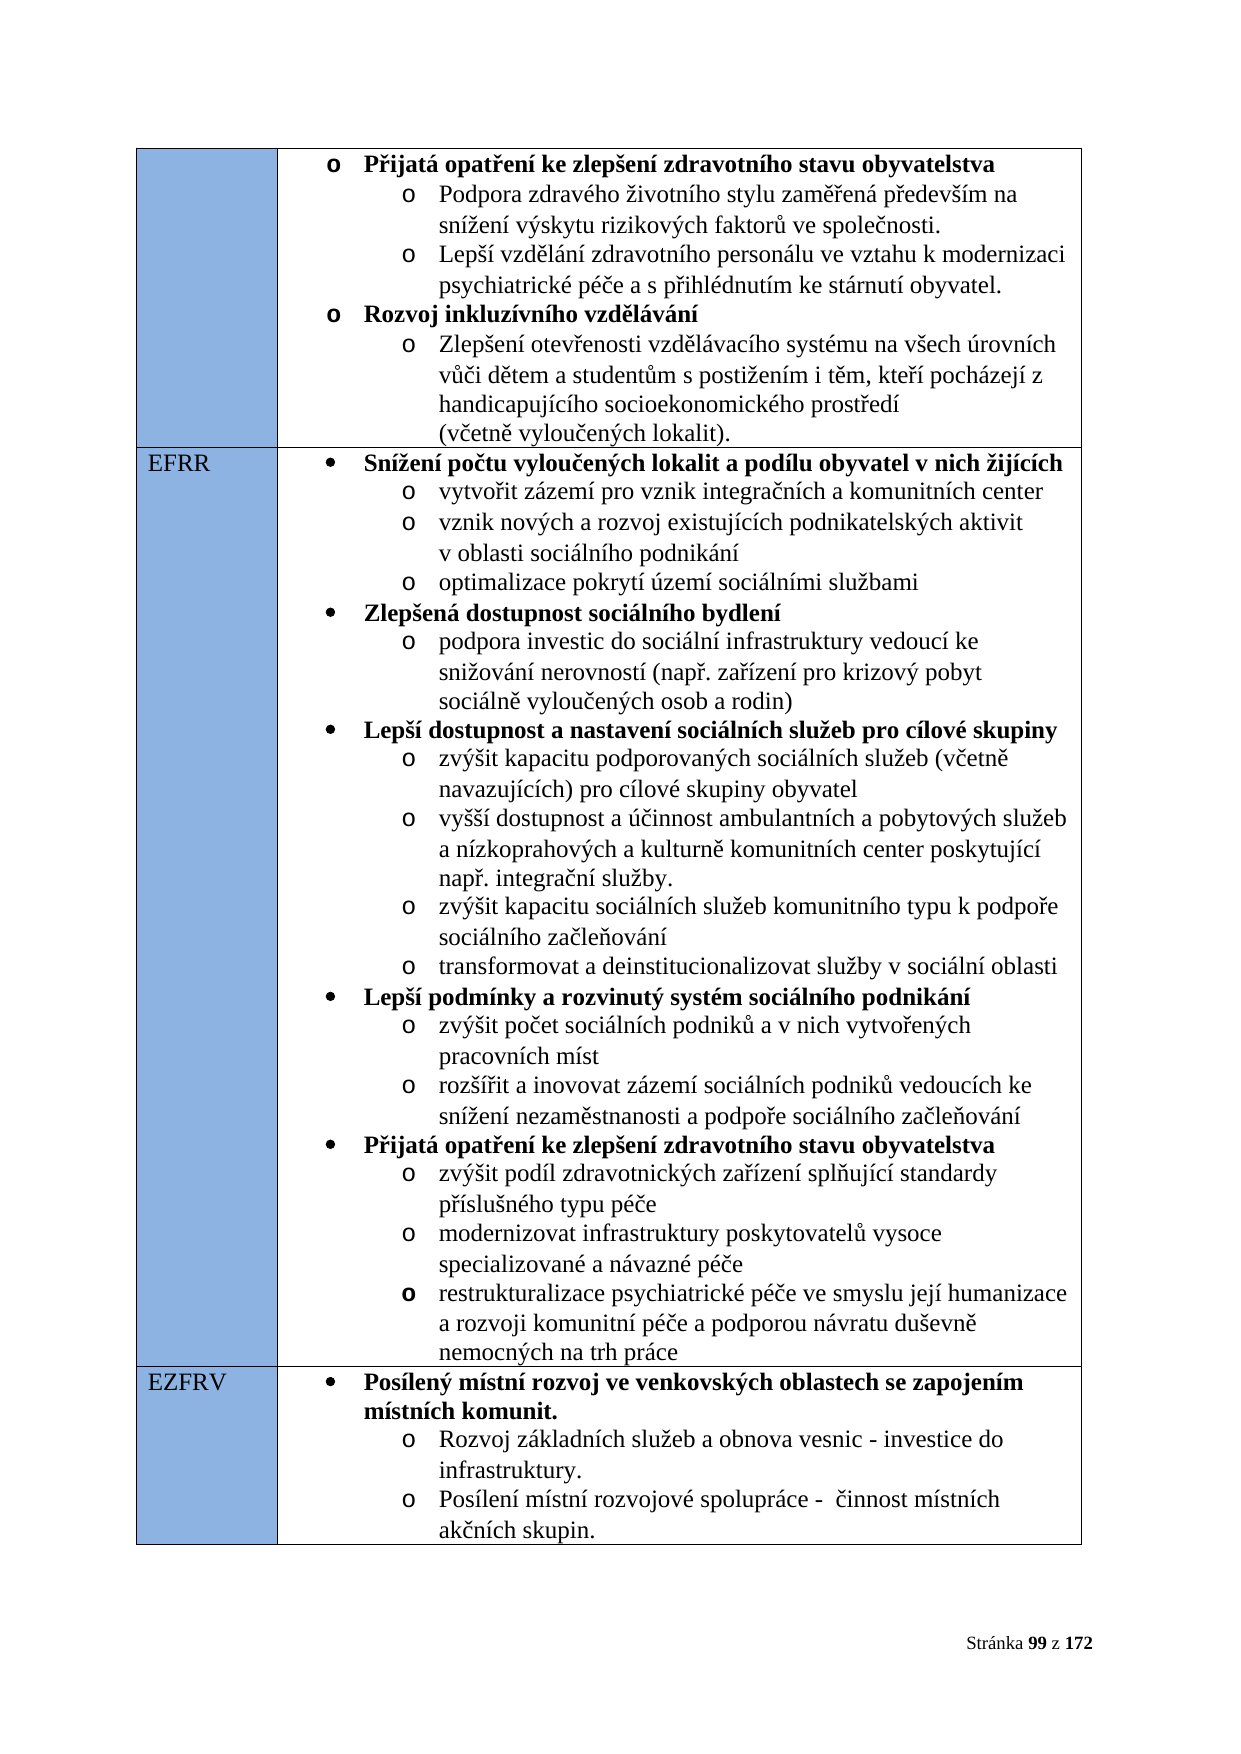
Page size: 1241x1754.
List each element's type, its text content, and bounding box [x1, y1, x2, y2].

table_cell EFRR [137, 448, 277, 1366]
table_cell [278, 149, 1081, 447]
table_cell ESF [137, 149, 277, 447]
table_cell EZFRV [137, 1367, 277, 1544]
table_cell Snížení počtu vyloučených lokalit a podílu obyvatel v nich žijících vytvořit zázemí pro vznik integračních a komunitních center vznik nových a rozvoj existujících podnikatelských aktivit v oblasti sociálního podnikání optimalizace pokrytí území sociálními službami Zlepšená dostupnost sociálního bydlení podpora investic do sociální infrastruktury vedoucí ke snižování nerovností (např. zařízení pro krizový pobyt sociálně vyloučených osob a rodin) Lepší dostupnost a nastavení sociálních služeb pro cílové skupiny zvýšit kapacitu podporovaných sociálních služeb (včetně navazujících) pro cílové skupiny obyvatel vyšší dostupnost a účinnost ambulantních a pobytových služeb a nízkoprahových a kulturně komunitních center poskytující např. integrační služby. zvýšit kapacitu sociálních služeb komunitního typu k podpoře sociálního začleňování transformovat a deinstitucionalizovat služby v sociální oblasti Lepší podmínky a rozvinutý systém sociálního podnikání zvýšit počet sociálních podniků a v nich vytvořených pracovních míst rozšířit a inovovat zázemí sociálních podniků vedoucích ke snížení nezaměstnanosti a podpoře sociálního začleňování Přijatá opatření ke zlepšení zdravotního stavu obyvatelstva zvýšit podíl zdravotnických zařízení splňující standardy příslušného typu péče modernizovat infrastruktury poskytovatelů vysoce specializované a návazné péče restrukturalizace psychiatrické péče ve smyslu její humanizace a rozvoji komunitní péče a podporou návratu duševně nemocných na trh práce [278, 448, 1081, 1366]
table_cell Posílený místní rozvoj ve venkovských oblastech se zapojením místních komunit. Rozvoj základních služeb a obnova vesnic - investice do infrastruktury. Posílení místní rozvojové spolupráce - činnost místních akčních skupin. [278, 1367, 1081, 1544]
